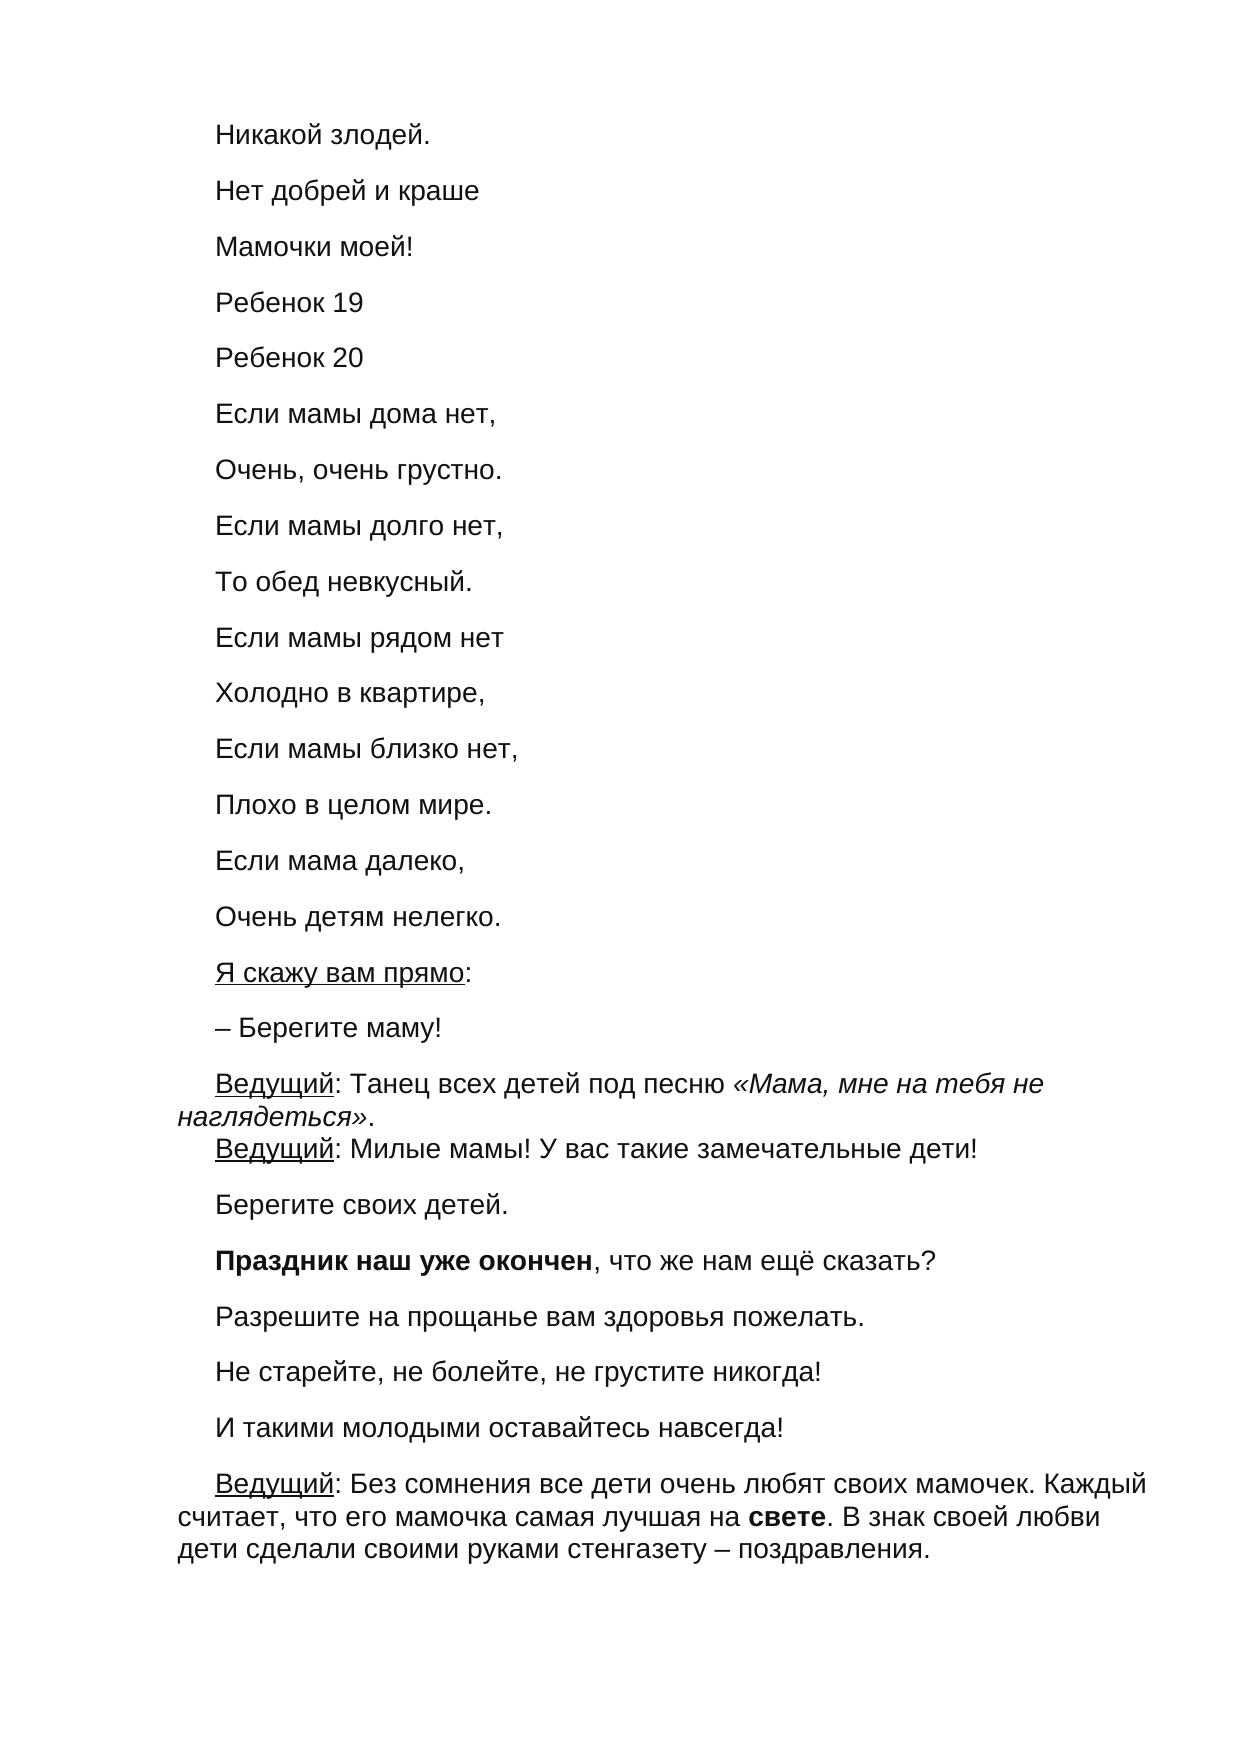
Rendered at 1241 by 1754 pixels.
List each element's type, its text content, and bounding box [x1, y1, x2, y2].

text Плохо в целом мире. [177, 788, 1152, 821]
text То обед невкусный. [177, 565, 1152, 597]
text Не старейте, не болейте, не грустите никогда! [177, 1355, 1152, 1388]
text Если мама далеко, [177, 844, 1152, 876]
text Я скажу вам прямо: [177, 956, 1152, 988]
text Холодно в квартире, [177, 676, 1152, 709]
text И такими молодыми оставайтесь навсегда! [177, 1411, 1152, 1444]
text Ведущий: Милые мамы! У вас такие замечательные дети! [177, 1132, 1152, 1164]
text Ребенок 20 [177, 341, 1152, 374]
text Ребенок 19 [177, 286, 1152, 318]
text Если мамы дома нет, [177, 397, 1152, 430]
text Очень, очень грустно. [177, 453, 1152, 486]
text – Берегите маму! [177, 1011, 1152, 1044]
text Если мамы близко нет, [177, 732, 1152, 765]
text Никакой злодей. [177, 118, 1152, 151]
text Ведущий: Танец всех детей под песню «Мама, мне на тебя не наглядеться». [177, 1067, 1152, 1132]
text Если мамы рядом нет [177, 621, 1152, 653]
text Берегите своих детей. [177, 1188, 1152, 1220]
text Если мамы долго нет, [177, 509, 1152, 541]
text Очень детям нелегко. [177, 900, 1152, 932]
text Нет добрей и краше [177, 174, 1152, 206]
text Разрешите на прощанье вам здоровья пожелать. [177, 1299, 1152, 1332]
text Праздник наш уже окончен, что же нам ещё сказать? [177, 1244, 1152, 1276]
text Ведущий: Без сомнения все дети очень любят своих мамочек. Каждый считает, что его мамочка самая лучшая на свете. В знак своей любви дети сделали своими руками стенгазету – поздравления. [177, 1467, 1152, 1564]
text Мамочки моей! [177, 230, 1152, 262]
